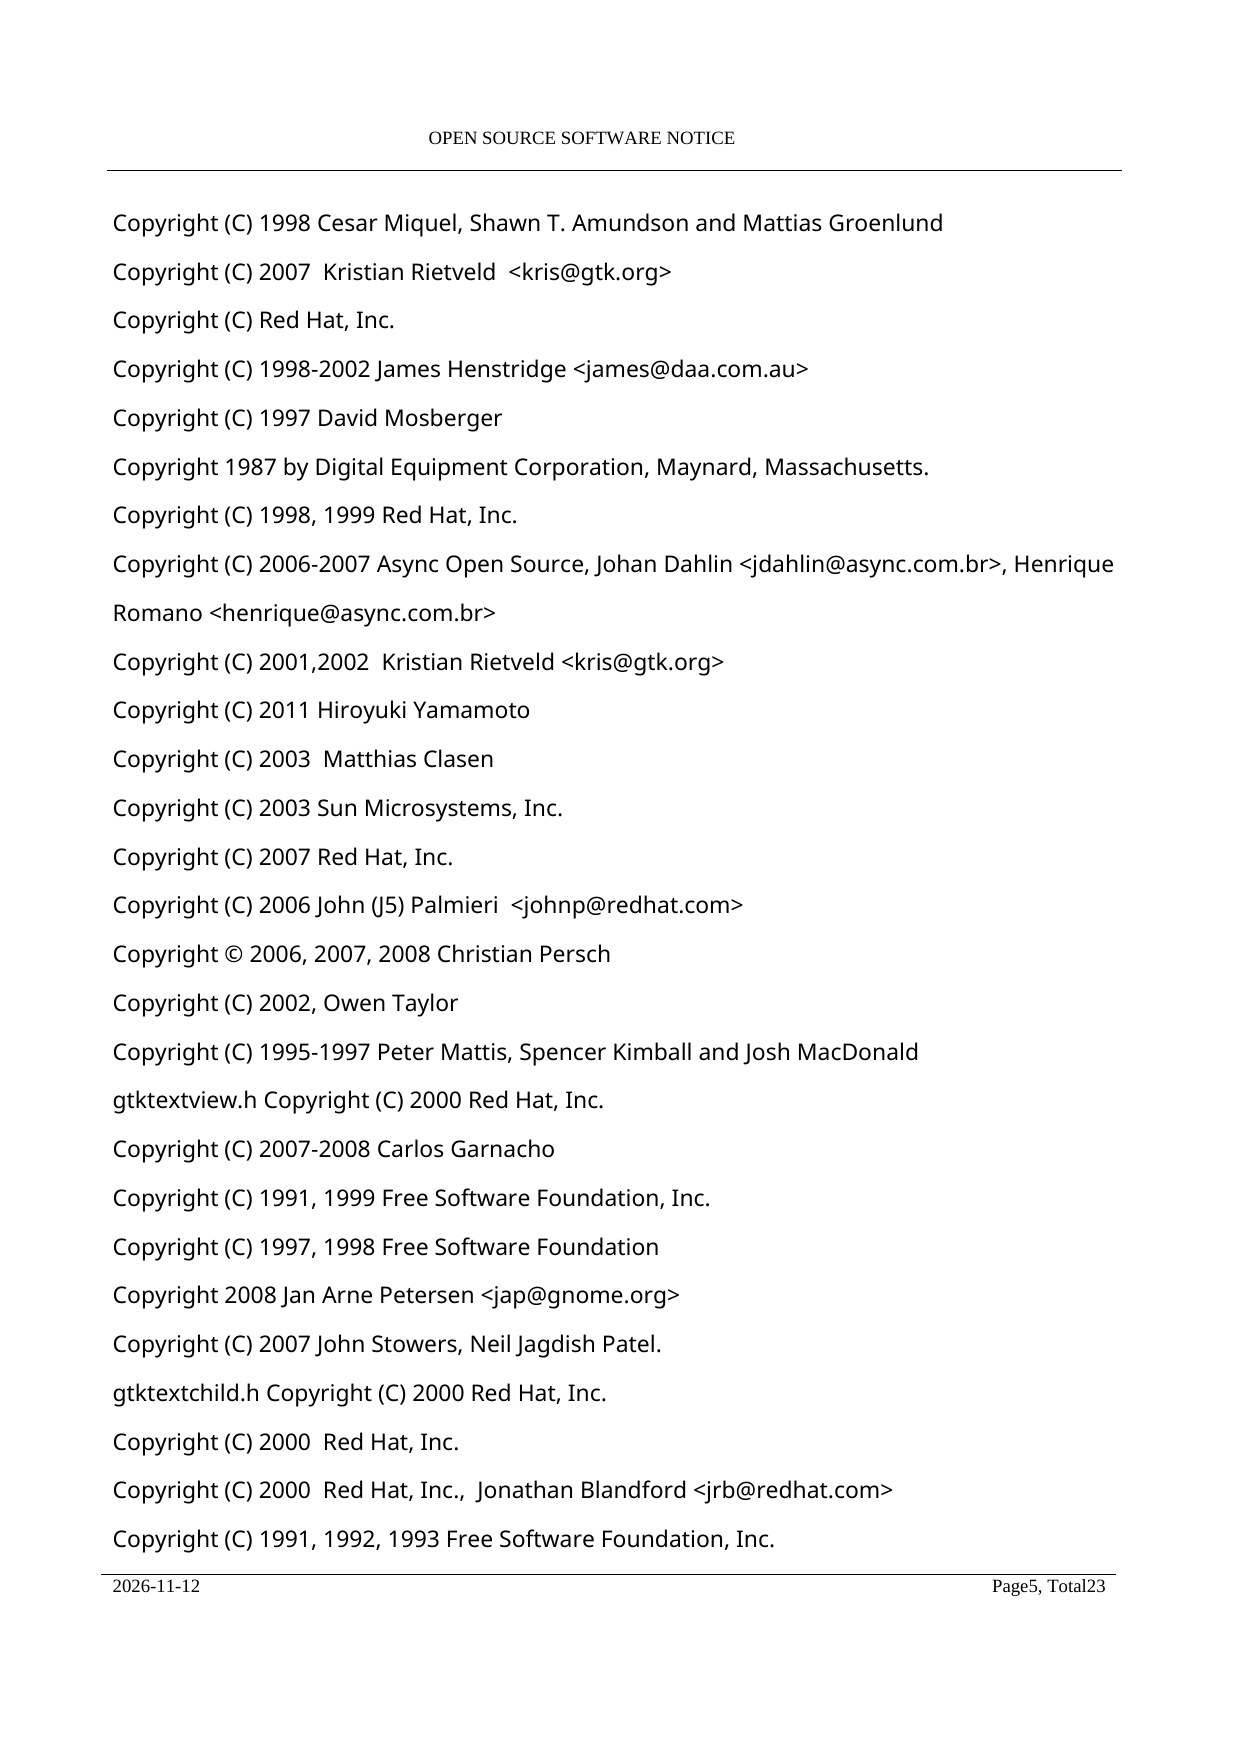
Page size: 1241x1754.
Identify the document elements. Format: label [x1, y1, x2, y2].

text [112, 206, 1128, 1555]
